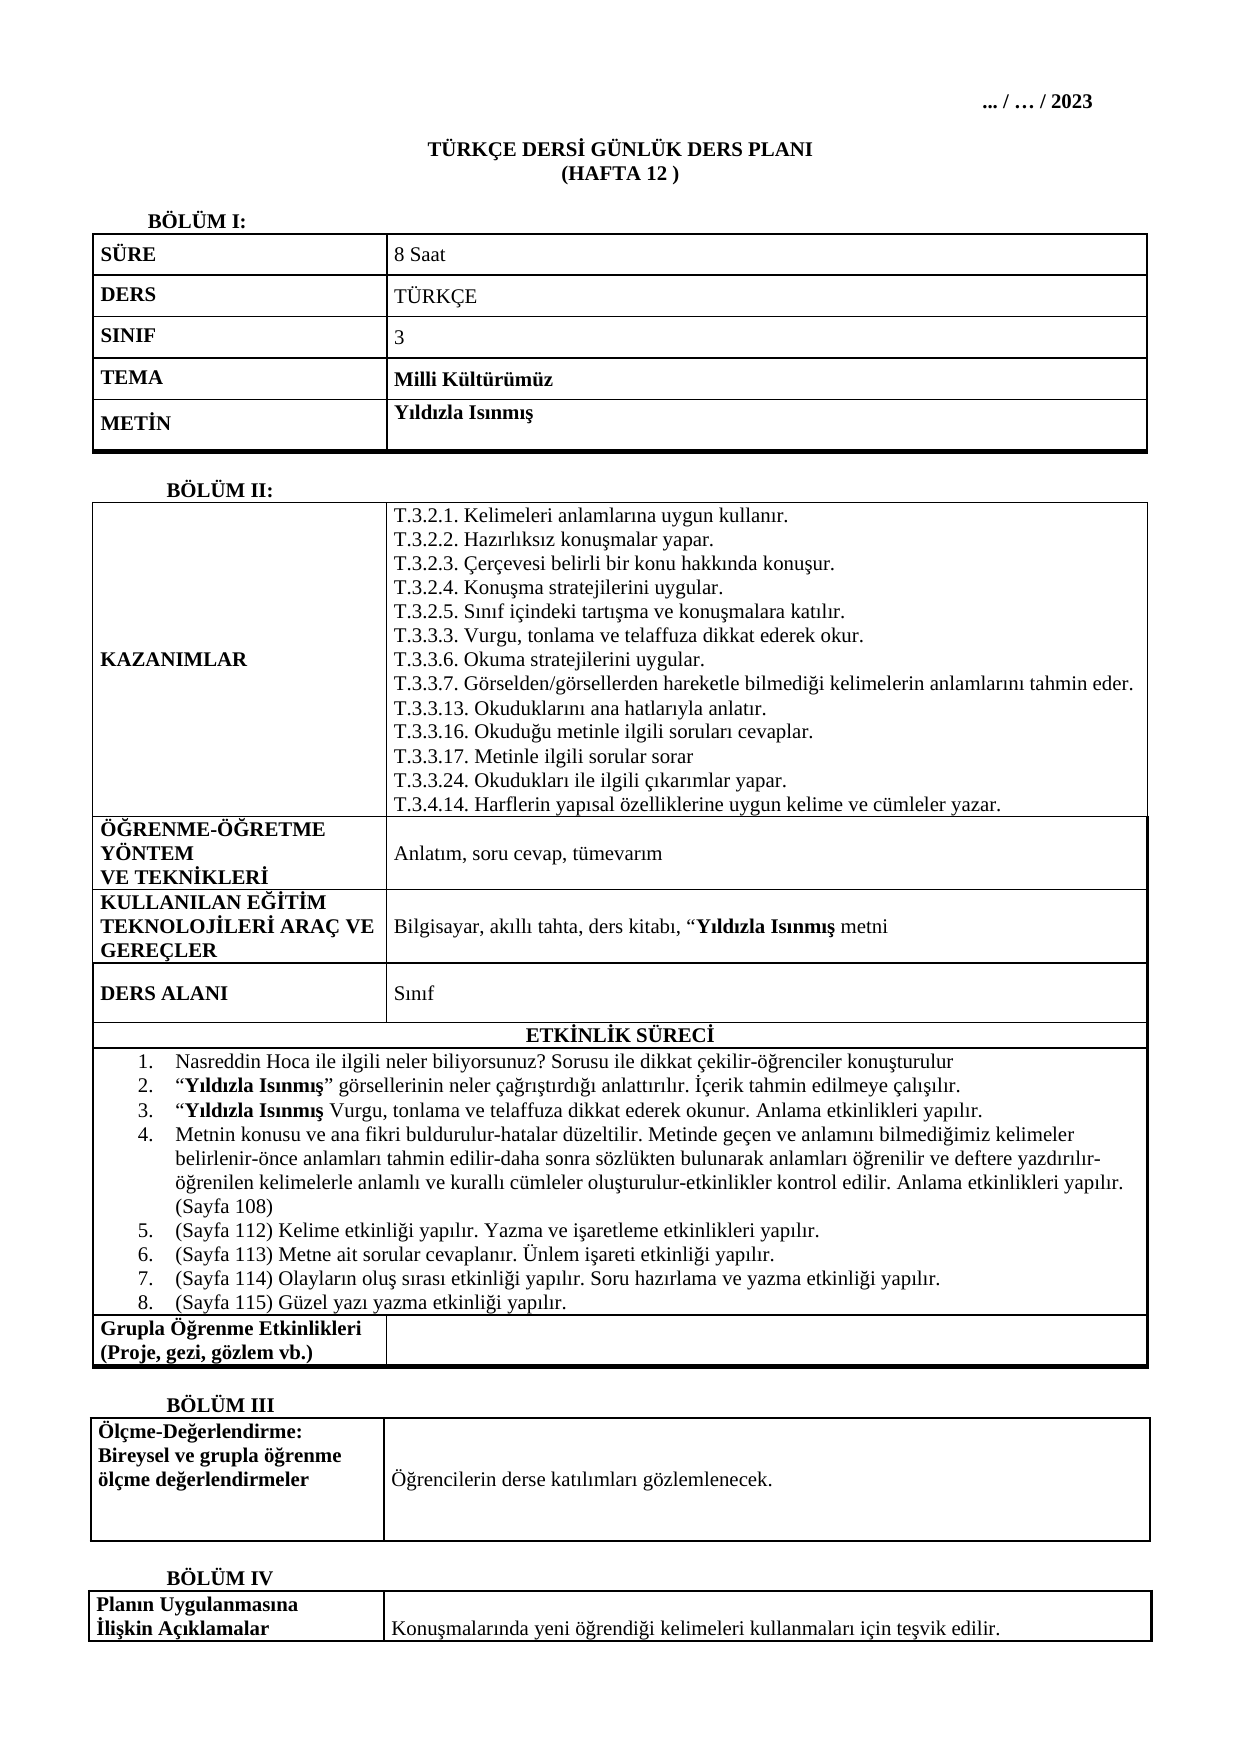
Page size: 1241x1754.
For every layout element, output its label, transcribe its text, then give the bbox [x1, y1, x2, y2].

table_cell SINIF [94, 317, 386, 357]
table_cell ETKİNLİK SÜRECİ [94, 1023, 1146, 1047]
table_cell Sınıf [387, 964, 1146, 1022]
text BÖLÜM II: [148, 478, 1092, 502]
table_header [90, 1592, 383, 1640]
table_header KAZANIMLAR [93, 503, 386, 816]
table_cell Yıldızla Isınmış [388, 400, 1146, 449]
table_cell Anlatım, soru cevap, tümevarım [387, 817, 1146, 889]
text (HAFTA 12 ) [148, 161, 1092, 185]
table_cell Bilgisayar, akıllı tahta, ders kitabı, “Yıldızla Isınmış metni [387, 890, 1146, 962]
table_cell KULLANILAN EĞİTİM TEKNOLOJİLERİ ARAÇ VE GEREÇLER [93, 890, 386, 962]
text BÖLÜM I: [148, 209, 1092, 233]
table_cell TEMA [94, 359, 386, 398]
table_cell Grupla Öğrenme Etkinlikleri (Proje, gezi, gözlem vb.) [94, 1316, 386, 1364]
table_cell Nasreddin Hoca ile ilgili neler biliyorsunuz? Sorusu ile dikkat çekilir-öğrenciler konuşturulur “Yıldızla Isınmış” görsellerinin neler çağrıştırdığı anlattırılır. İçerik tahmin edilmeye çalışılır. “Yıldızla Isınmış Vurgu, tonlama ve telaffuza dikkat ederek okunur. Anlama etkinlikleri yapılır. Metnin konusu ve ana fikri buldurulur-hatalar düzeltilir. Metinde geçen ve anlamını bilmediğimiz kelimeler belirlenir-önce anlamları tahmin edilir-daha sonra sözlükten bulunarak anlamları öğrenilir ve deftere yazdırılır-öğrenilen kelimelerle anlamlı ve kurallı cümleler oluşturulur-etkinlikler kontrol edilir. Anlama etkinlikleri yapılır.(Sayfa 108) (Sayfa 112) Kelime etkinliği yapılır. Yazma ve işaretleme etkinlikleri yapılır. (Sayfa 113) Metne ait sorular cevaplanır. Ünlem işareti etkinliği yapılır. (Sayfa 114) Olayların oluş sırası etkinliği yapılır. Soru hazırlama ve yazma etkinliği yapılır. (Sayfa 115) Güzel yazı yazma etkinliği yapılır. [94, 1049, 1146, 1314]
table_cell DERS [94, 276, 386, 316]
table_cell ÖĞRENME-ÖĞRETME YÖNTEM VE TEKNİKLERİ [93, 817, 386, 889]
text TÜRKÇE DERSİ GÜNLÜK DERS PLANI [148, 137, 1092, 161]
subtitle BÖLÜM III [148, 1393, 1092, 1417]
table_cell TÜRKÇE [388, 276, 1146, 316]
subtitle BÖLÜM IV [148, 1566, 1092, 1590]
table_cell Milli Kültürümüz [388, 359, 1146, 398]
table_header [385, 1592, 1150, 1640]
table_header Öğrencilerin derse katılımları gözlemlenecek. [385, 1419, 1149, 1539]
table_cell METİN [94, 400, 386, 449]
table_header T.3.2.1. Kelimeleri anlamlarına uygun kullanır. T.3.2.2. Hazırlıksız konuşmalar yapar. T.3.2.3. Çerçevesi belirli bir konu hakkında konuşur. T.3.2.4. Konuşma stratejilerini uygular. T.3.2.5. Sınıf içindeki tartışma ve konuşmalara katılır. T.3.3.3. Vurgu, tonlama ve telaffuza dikkat ederek okur. T.3.3.6. Okuma stratejilerini uygular. T.3.3.7. Görselden/görsellerden hareketle bilmediği kelimelerin anlamlarını tahmin eder. T.3.3.13. Okuduklarını ana hatlarıyla anlatır. T.3.3.16. Okuduğu metinle ilgili soruları cevaplar. T.3.3.17. Metinle ilgili sorular sorar T.3.3.24. Okudukları ile ilgili çıkarımlar yapar. T.3.4.14. Harflerin yapısal özelliklerine uygun kelime ve cümleler yazar. [387, 503, 1147, 816]
table_cell 3 [388, 317, 1146, 357]
table_header Ölçme-Değerlendirme: Bireysel ve grupla öğrenme ölçme değerlendirmeler [92, 1419, 383, 1539]
text ... / … / 2023 [148, 89, 1092, 113]
table_header SÜRE [94, 235, 386, 274]
table_cell [387, 1316, 1146, 1364]
table_header 8 Saat [388, 235, 1146, 274]
table_cell DERS ALANI [94, 964, 386, 1022]
